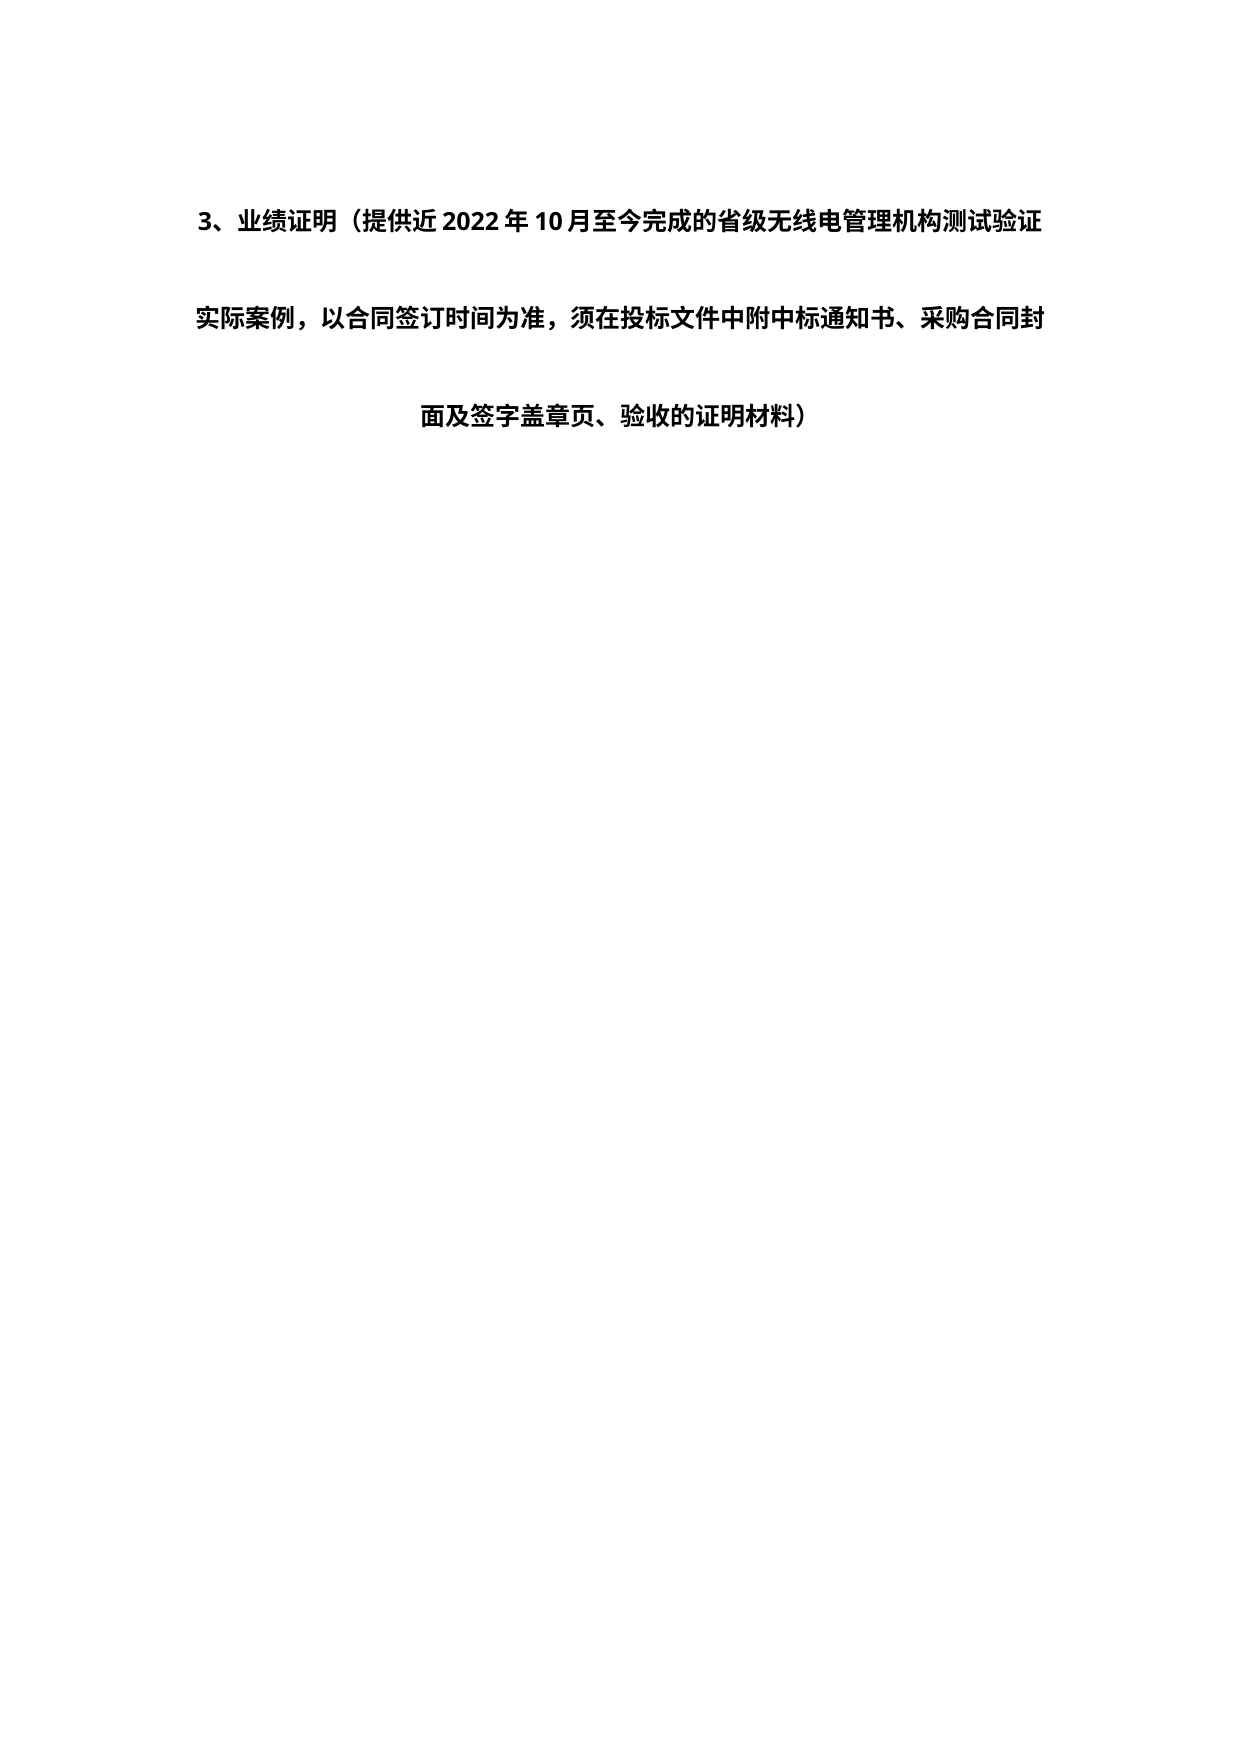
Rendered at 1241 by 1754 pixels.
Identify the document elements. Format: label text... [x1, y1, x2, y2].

text 3、业绩证明（提供近2022年10月至今完成的省级无线电管理机构测试验证实际案例，以合同签订时间为准，须在投标文件中附中标通知书、采购合同封面及签字盖章页、验收的证明材料） [187, 187, 1053, 447]
